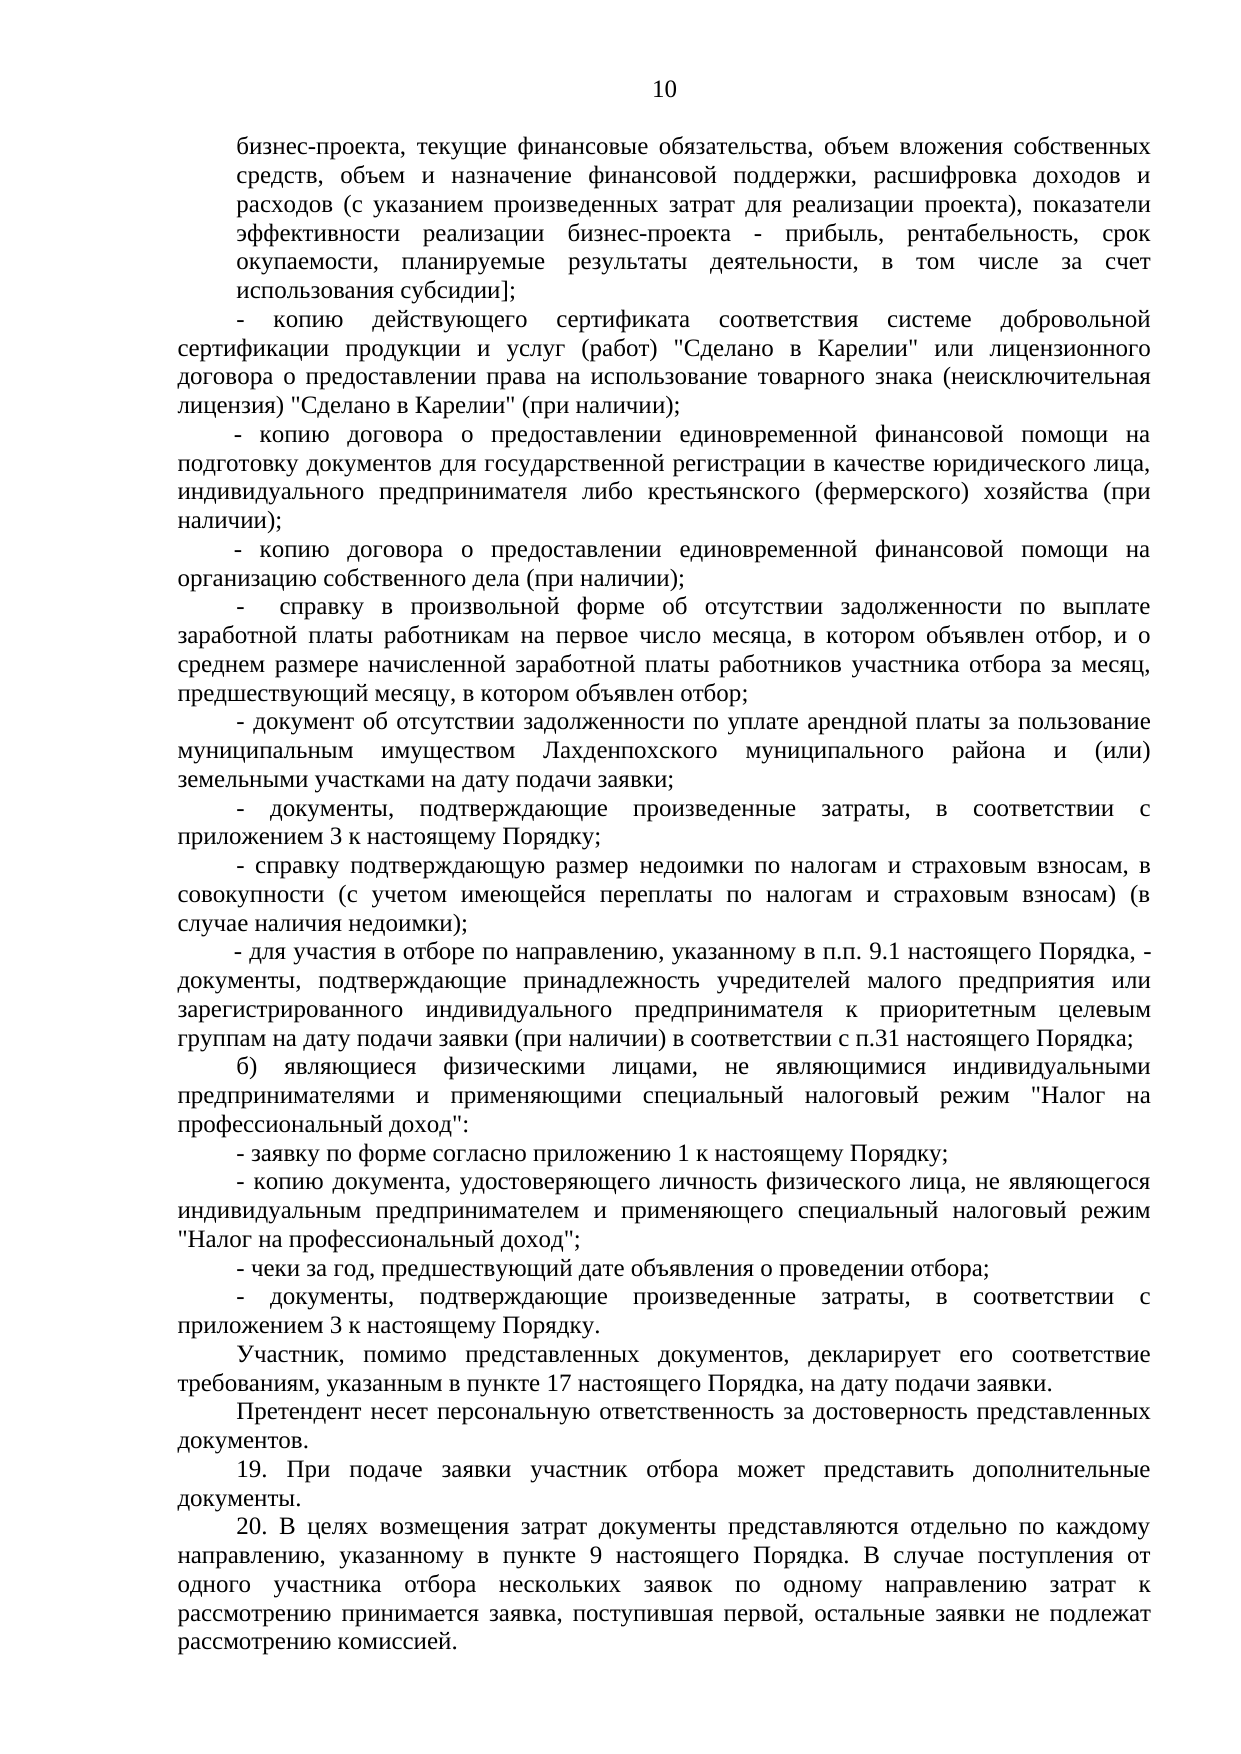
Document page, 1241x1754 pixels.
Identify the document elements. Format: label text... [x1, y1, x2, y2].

text - копию договора о предоставлении единовременной финансовой помощи на организацию собственного дела (при наличии); [177, 534, 1152, 591]
text 19. При подаче заявки участник отбора может представить дополнительные документы. [177, 1454, 1152, 1511]
text - чеки за год, предшествующий дате объявления о проведении отбора; [177, 1253, 1152, 1281]
text - документы, подтверждающие произведенные затраты, в соответствии с приложением 3 к настоящему Порядку. [177, 1281, 1152, 1339]
text - копию действующего сертификата соответствия системе добровольной сертификации продукции и услуг (работ) "Сделано в Карелии" или лицензионного договора о предоставлении права на использование товарного знака (неисключительная лицензия) "Сделано в Карелии" (при наличии); [177, 304, 1152, 419]
text Участник, помимо представленных документов, декларирует его соответствие требованиям, указанным в пункте 17 настоящего Порядка, на дату подачи заявки. [177, 1339, 1152, 1396]
text Претендент несет персональную ответственность за достоверность представленных документов. [177, 1396, 1152, 1454]
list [236, 131, 1152, 304]
text - документ об отсутствии задолженности по уплате арендной платы за пользование муниципальным имуществом Лахденпохского муниципального района и (или) земельными участками на дату подачи заявки; [177, 706, 1152, 793]
text - для участия в отборе по направлению, указанному в п.п. 9.1 настоящего Порядка, - документы, подтверждающие принадлежность учредителей малого предприятия или зарегистрированного индивидуального предпринимателя к приоритетным целевым группам на дату подачи заявки (при наличии) в соответствии с п.31 настоящего Порядка; [177, 936, 1152, 1051]
text б) являющиеся физическими лицами, не являющимися индивидуальными предпринимателями и применяющими специальный налоговый режим "Налог на профессиональный доход": [177, 1051, 1152, 1138]
text - справку в произвольной форме об отсутствии задолженности по выплате заработной платы работникам на первое число месяца, в котором объявлен отбор, и о среднем размере начисленной заработной платы работников участника отбора за месяц, предшествующий месяцу, в котором объявлен отбор; [177, 591, 1152, 706]
text - документы, подтверждающие произведенные затраты, в соответствии с приложением 3 к настоящему Порядку; [177, 793, 1152, 850]
text - заявку по форме согласно приложению 1 к настоящему Порядку; [177, 1138, 1152, 1166]
text - справку подтверждающую размер недоимки по налогам и страховым взносам, в совокупности (с учетом имеющейся переплаты по налогам и страховым взносам) (в случае наличия недоимки); [177, 850, 1152, 936]
text 20. В целях возмещения затрат документы представляются отдельно по каждому направлению, указанному в пункте 9 настоящего Порядка. В случае поступления от одного участника отбора нескольких заявок по одному направлению затрат к рассмотрению принимается заявка, поступившая первой, остальные заявки не подлежат рассмотрению комиссией. [177, 1511, 1152, 1655]
text - копию документа, удостоверяющего личность физического лица, не являющегося индивидуальным предпринимателем и применяющего специальный налоговый режим "Налог на профессиональный доход"; [177, 1166, 1152, 1253]
text - копию договора о предоставлении единовременной финансовой помощи на подготовку документов для государственной регистрации в качестве юридического лица, индивидуального предпринимателя либо крестьянского (фермерского) хозяйства (при наличии); [177, 419, 1152, 534]
